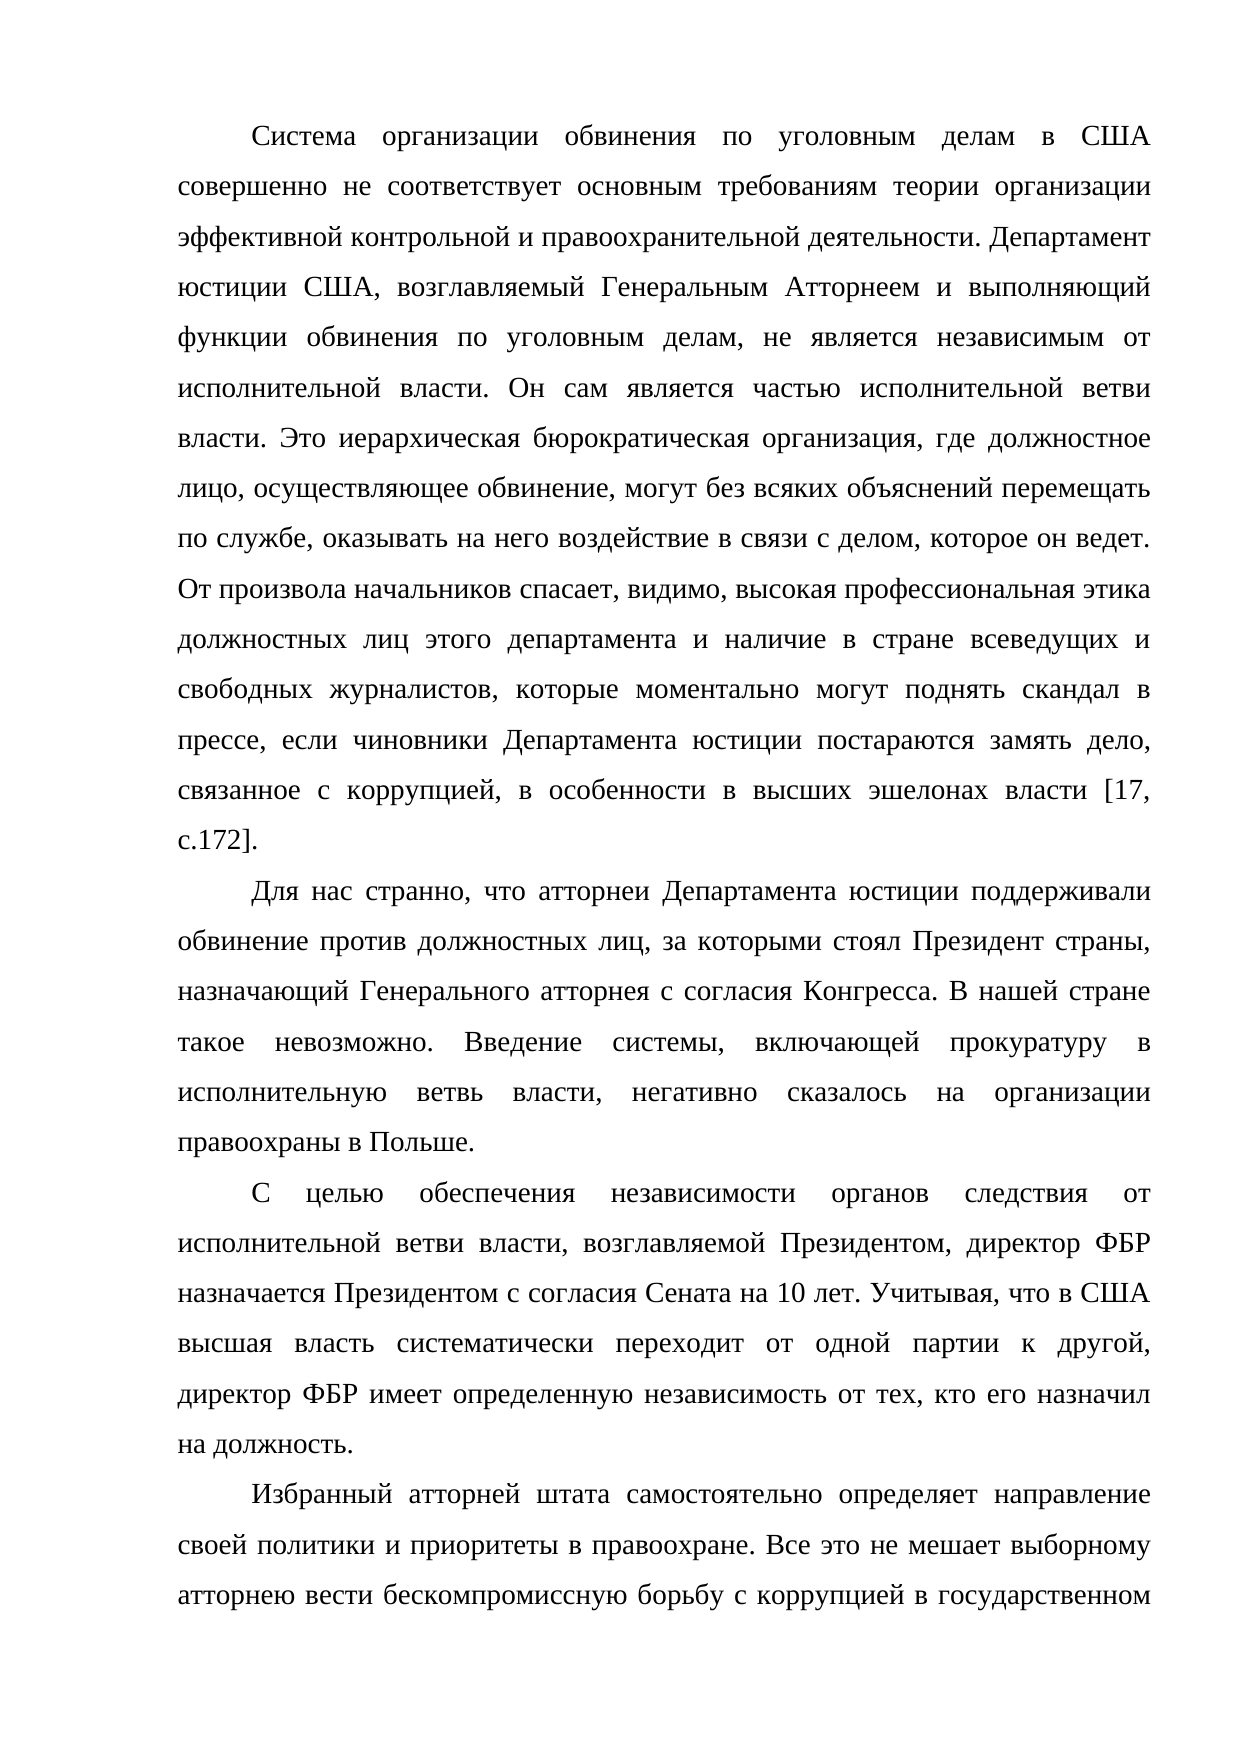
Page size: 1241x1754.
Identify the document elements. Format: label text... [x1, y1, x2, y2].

text Система организации обвинения по уголовным делам в США совершенно не соответствует основным требованиям теории организации эффективной контрольной и правоохранительной деятельности. Департамент юстиции США, возглавляемый Генеральным Атторнеем и выполняющий функции обвинения по уголовным делам, не является независимым от исполнительной власти. Он сам является частью исполнительной ветви власти. Это иерархическая бюрократическая организация, где должностное лицо, осуществляющее обвинение, могут без всяких объяснений перемещать по службе, оказывать на него воздействие в связи с делом, которое он ведет. От произвола начальников спасает, видимо, высокая профессиональная этика должностных лиц этого департамента и наличие в стране всеведущих и свободных журналистов, которые моментально могут поднять скандал в прессе, если чиновники Департамента юстиции постараются замять дело, связанное с коррупцией, в особенности в высших эшелонах власти [17, c.172]. [177, 118, 1152, 856]
text Для нас странно, что атторнеи Департамента юстиции поддерживали обвинение против должностных лиц, за которыми стоял Президент страны, назначающий Генерального атторнея с согласия Конгресса. В нашей стране такое невозможно. Введение системы, включающей прокуратуру в исполнительную ветвь власти, негативно сказалось на организации правоохраны в Польше. [177, 873, 1152, 1158]
text С целью обеспечения независимости органов следствия от исполнительной ветви власти, возглавляемой Президентом, директор ФБР назначается Президентом с согласия Сената на 10 лет. Учитывая, что в США высшая власть систематически переходит от одной партии к другой, директор ФБР имеет определенную независимость от тех, кто его назначил на должность. [177, 1175, 1152, 1460]
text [177, 1477, 1152, 1611]
